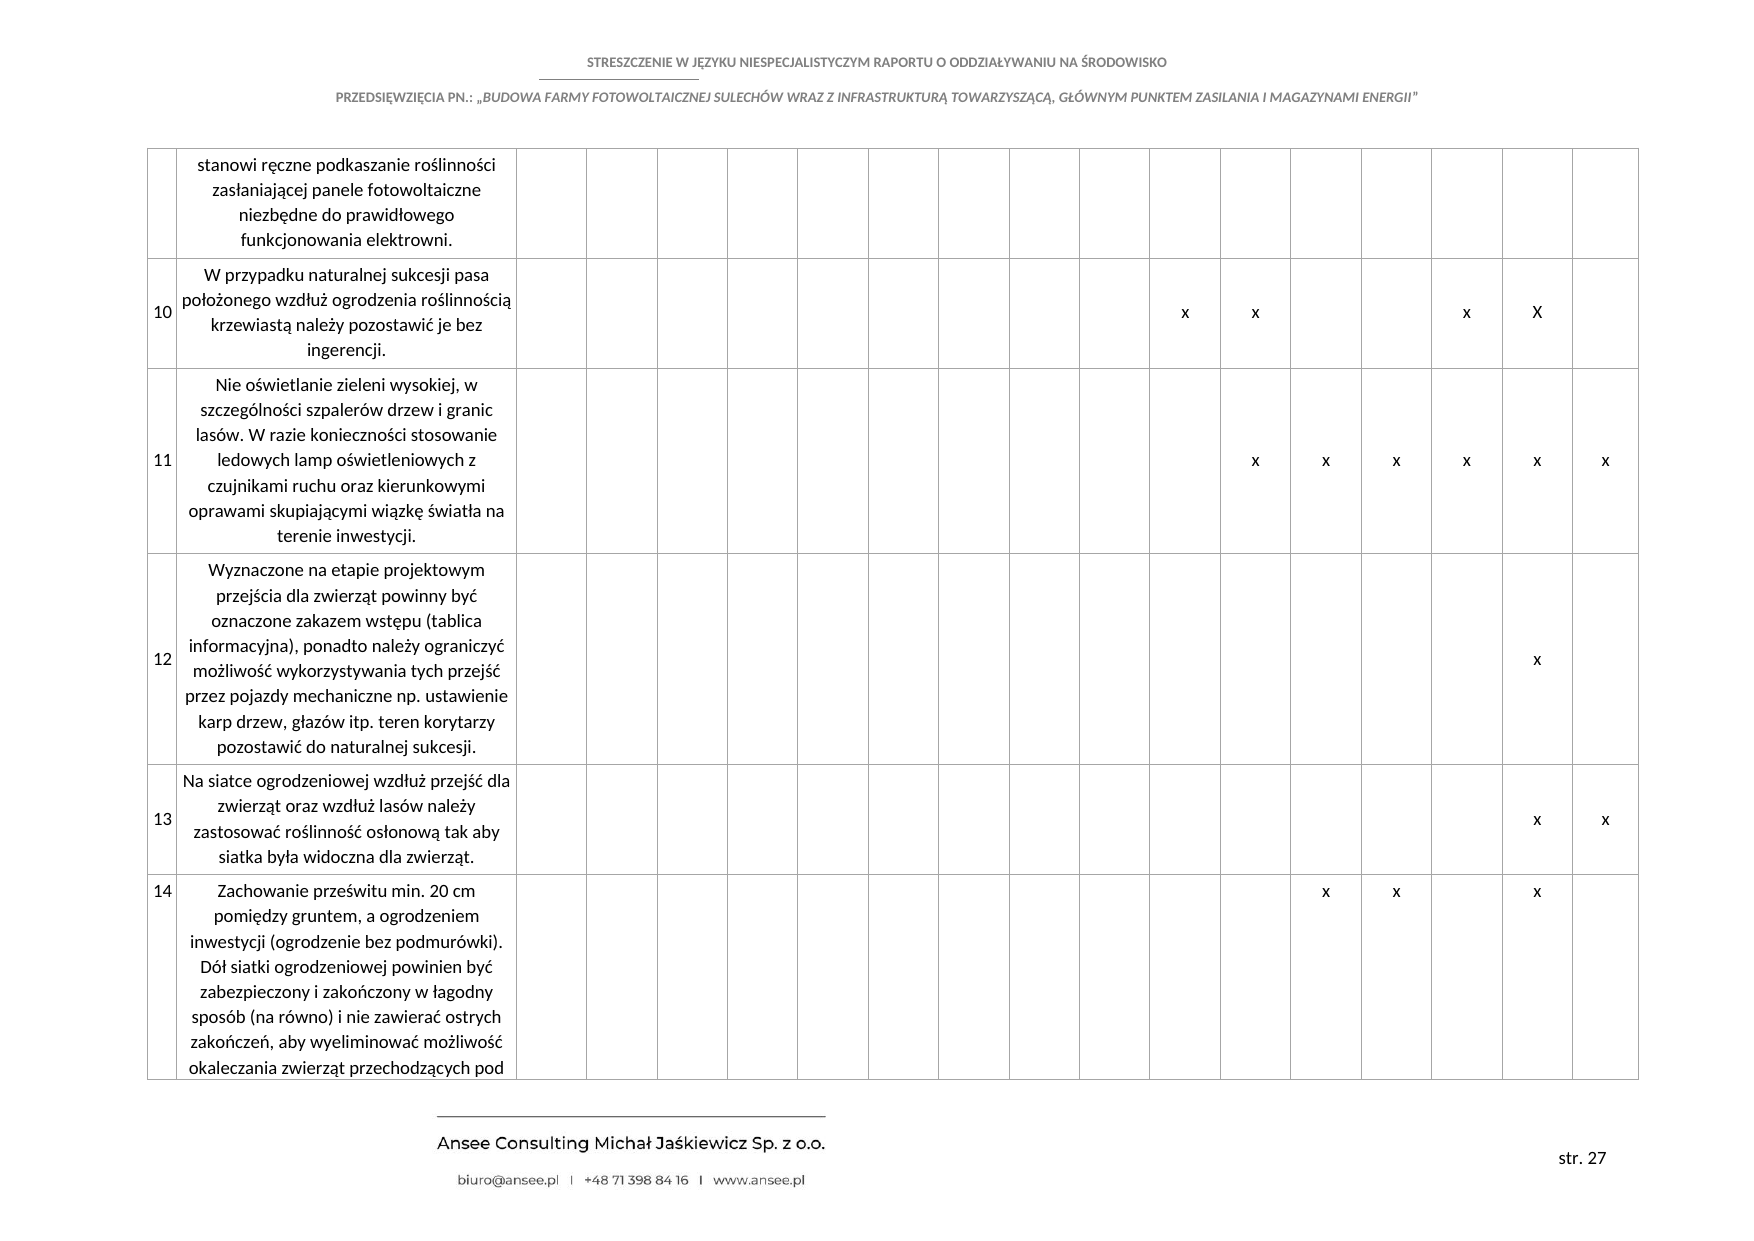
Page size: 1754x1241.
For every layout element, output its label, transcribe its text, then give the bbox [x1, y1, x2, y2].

table_cell [728, 765, 797, 874]
table_cell [1010, 149, 1079, 258]
table_cell [658, 554, 727, 764]
table_cell [587, 765, 657, 874]
table_cell [728, 554, 797, 764]
table_cell [1150, 369, 1220, 553]
table_cell [798, 149, 868, 258]
table_cell [1573, 554, 1638, 764]
table_cell [1150, 765, 1220, 874]
table_cell [798, 765, 868, 874]
table_cell x [1432, 259, 1502, 368]
table_cell [939, 259, 1009, 368]
table_cell [869, 765, 938, 874]
table_cell [1080, 765, 1149, 874]
table_cell [1080, 259, 1149, 368]
table_cell [728, 369, 797, 553]
table_cell x [1150, 259, 1220, 368]
table_cell x [1221, 149, 1290, 258]
table_cell x [1573, 369, 1638, 553]
picture [414, 1083, 849, 1224]
table_cell [1432, 554, 1502, 764]
table_cell [869, 369, 938, 553]
table_cell [939, 369, 1009, 553]
table_cell [869, 554, 938, 764]
table_cell x [1503, 149, 1572, 258]
table_cell [587, 259, 657, 368]
table_cell 13 [148, 765, 176, 874]
table_cell X [1503, 259, 1572, 368]
table_cell x [1503, 875, 1572, 1079]
table_cell x [1362, 149, 1431, 258]
table_cell x [1221, 369, 1290, 553]
table_cell [1291, 259, 1361, 368]
table_cell [939, 765, 1009, 874]
table_cell 14 [148, 875, 176, 1079]
table_cell [1080, 554, 1149, 764]
table_cell [587, 554, 657, 764]
table_cell [939, 875, 1009, 1079]
table_cell x [1503, 554, 1572, 764]
table_cell [658, 149, 727, 258]
table_cell [517, 875, 586, 1079]
table_cell [517, 765, 586, 874]
table_cell [1573, 875, 1638, 1079]
table_cell [1573, 149, 1638, 258]
table_cell x [1503, 765, 1572, 874]
table_cell [1010, 765, 1079, 874]
table_cell [1362, 554, 1431, 764]
table_cell [1221, 765, 1290, 874]
table_cell [517, 369, 586, 553]
table_cell x [1573, 765, 1638, 874]
table_cell x [1503, 369, 1572, 553]
table_cell x [1432, 369, 1502, 553]
table_cell [728, 149, 797, 258]
table_cell 11 [148, 369, 176, 553]
table_cell [1010, 369, 1079, 553]
table_cell [1432, 765, 1502, 874]
table_cell 9 [148, 149, 176, 258]
table_cell [1080, 369, 1149, 553]
table_cell [1432, 875, 1502, 1079]
table_cell [1221, 554, 1290, 764]
table_cell x [1221, 259, 1290, 368]
table_cell [1291, 554, 1361, 764]
table_cell [939, 149, 1009, 258]
table_cell [517, 149, 586, 258]
table_cell [587, 369, 657, 553]
table_cell [658, 875, 727, 1079]
table_cell [798, 875, 868, 1079]
table_cell [1080, 875, 1149, 1079]
table_cell [1291, 765, 1361, 874]
table_cell [869, 259, 938, 368]
table_cell [1221, 875, 1290, 1079]
table_cell [1362, 765, 1431, 874]
table_cell [1010, 259, 1079, 368]
table_cell [587, 875, 657, 1079]
table_cell [1080, 149, 1149, 258]
table_cell [587, 149, 657, 258]
table_cell x [1291, 149, 1361, 258]
table_cell x [1150, 149, 1220, 258]
table_cell [658, 369, 727, 553]
table_cell [798, 259, 868, 368]
table_cell Wyznaczone na etapie projektowym przejścia dla zwierząt powinny być oznaczone zakazem wstępu (tablica informacyjna), ponadto należy ograniczyć możliwość wykorzystywania tych przejść przez pojazdy mechaniczne np. ustawienie karp drzew, głazów itp. teren korytarzy pozostawić do naturalnej sukcesji. [177, 554, 516, 764]
table_cell [1010, 875, 1079, 1079]
table_cell [869, 875, 938, 1079]
table_cell [1573, 259, 1638, 368]
table_cell [939, 554, 1009, 764]
table_cell [658, 259, 727, 368]
table_cell x [1362, 369, 1431, 553]
table_cell W przypadku naturalnej sukcesji pasa położonego wzdłuż ogrodzenia roślinnością krzewiastą należy pozostawić je bez ingerencji. [177, 259, 516, 368]
table_cell x [1291, 369, 1361, 553]
table_cell 12 [148, 554, 176, 764]
table_cell x [1291, 875, 1361, 1079]
table_cell [1010, 554, 1079, 764]
table_cell [1150, 554, 1220, 764]
table_cell [869, 149, 938, 258]
table_cell [517, 554, 586, 764]
table_cell [798, 369, 868, 553]
table_cell [517, 259, 586, 368]
table_cell [1150, 875, 1220, 1079]
table_cell 10 [148, 259, 176, 368]
table_cell [728, 259, 797, 368]
table_cell x [1362, 875, 1431, 1079]
table_cell [798, 554, 868, 764]
table_cell Na siatce ogrodzeniowej wzdłuż przejść dla zwierząt oraz wzdłuż lasów należy zastosować roślinność osłonową tak aby siatka była widoczna dla zwierząt. [177, 765, 516, 874]
table_cell [728, 875, 797, 1079]
table_cell Nie oświetlanie zieleni wysokiej, w szczególności szpalerów drzew i granic lasów. W razie konieczności stosowanie ledowych lamp oświetleniowych z czujnikami ruchu oraz kierunkowymi oprawami skupiającymi wiązkę światła na terenie inwestycji. [177, 369, 516, 553]
table_cell x [1432, 149, 1502, 258]
table_cell [1362, 259, 1431, 368]
table_cell [658, 765, 727, 874]
